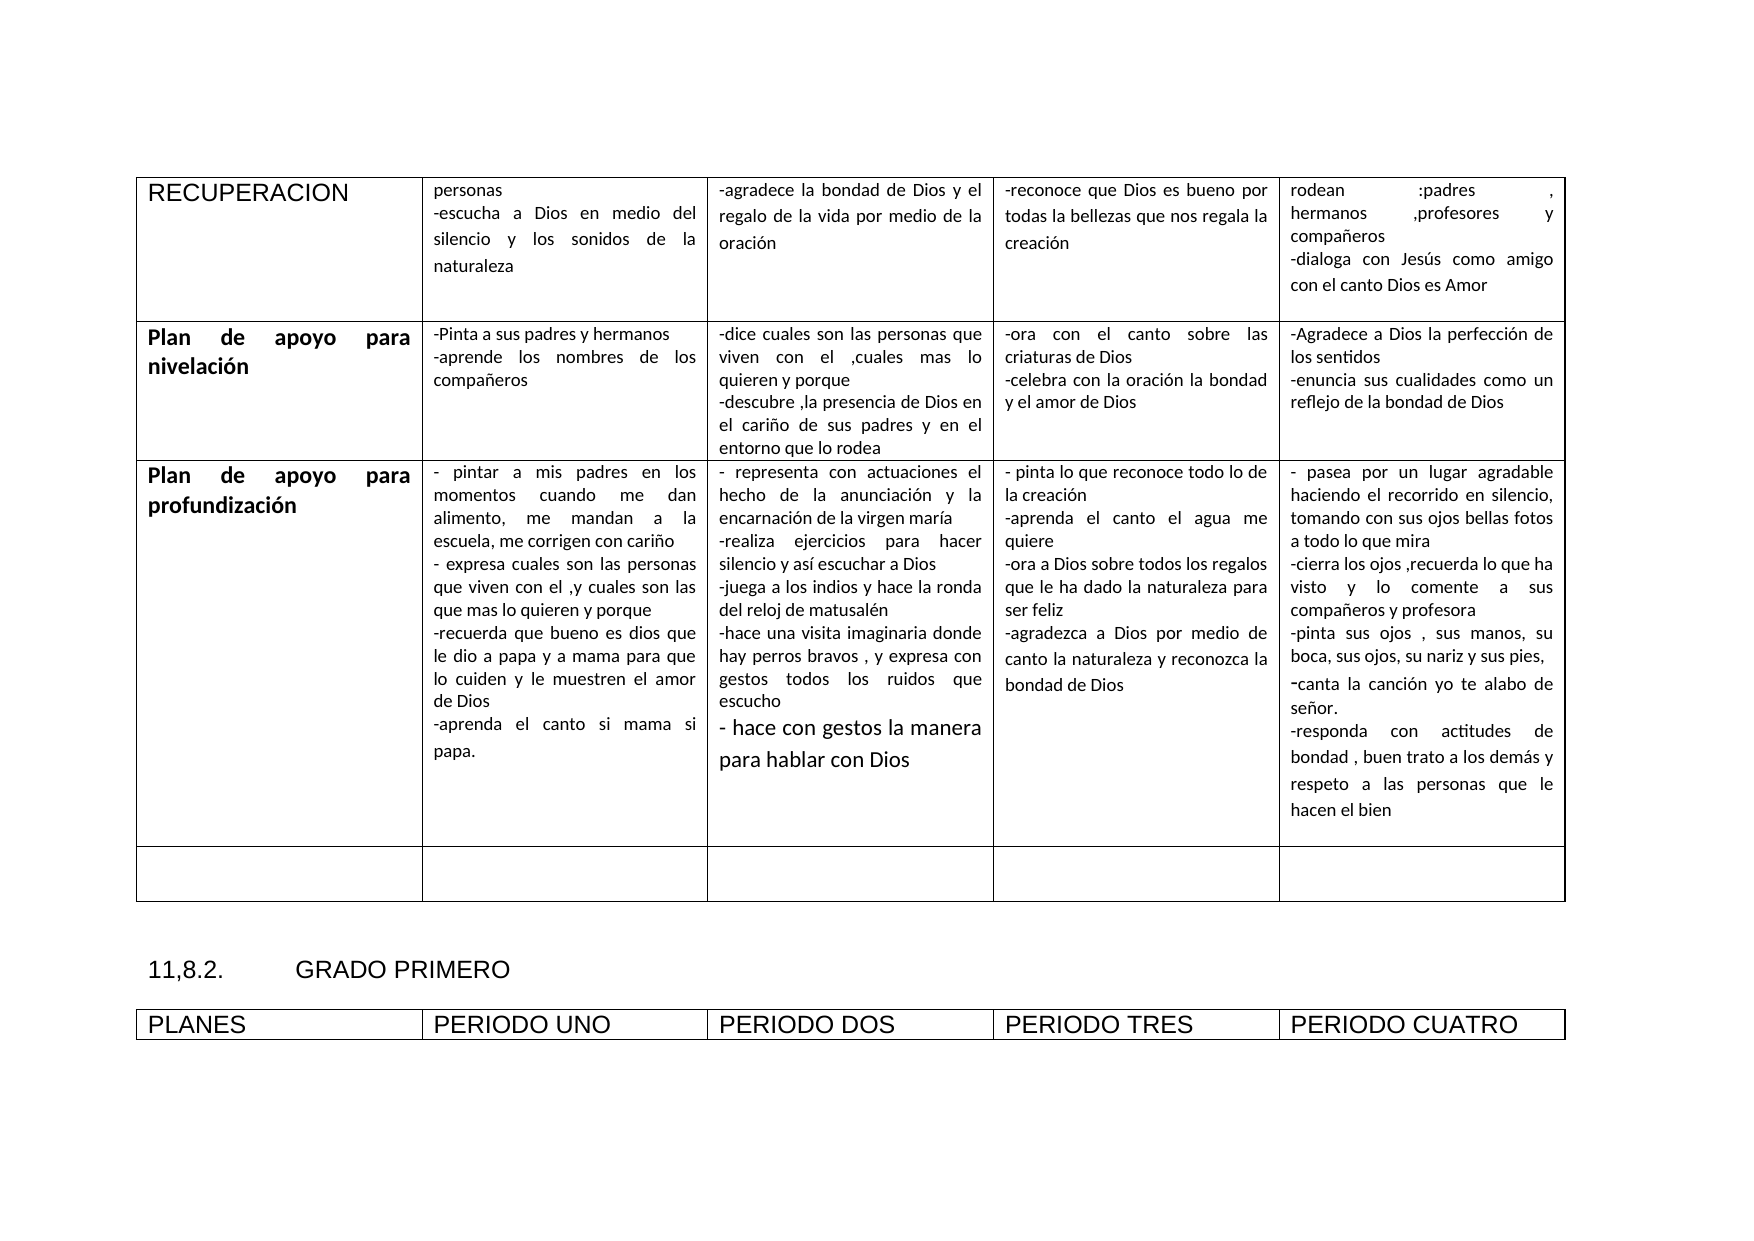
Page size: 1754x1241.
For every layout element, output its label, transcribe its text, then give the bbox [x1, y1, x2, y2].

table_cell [994, 178, 1279, 321]
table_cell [708, 178, 993, 321]
table_header PERIODO UNO [423, 1010, 707, 1039]
table_cell - representa con actuaciones el hecho de la anunciación y la encarnación de la virgen maría -realiza ejercicios para hacer silencio y así escuchar a Dios -juega a los indios y hace la ronda del reloj de matusalén -hace una visita imaginaria donde hay perros bravos , y expresa con gestos todos los ruidos que escucho - hace con gestos la manera para hablar con Dios [708, 461, 993, 846]
table_cell Plan de apoyo para nivelación [137, 322, 422, 459]
table_cell [708, 847, 993, 901]
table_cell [1280, 178, 1564, 321]
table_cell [137, 178, 422, 321]
table_cell -Agradece a Dios la perfección de los sentidos -enuncia sus cualidades como un reflejo de la bondad de Dios [1280, 322, 1564, 459]
table_cell [994, 847, 1279, 901]
table_header PERIODO DOS [708, 1010, 993, 1039]
table_cell -ora con el canto sobre las criaturas de Dios -celebra con la oración la bondad y el amor de Dios [994, 322, 1279, 459]
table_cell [423, 178, 707, 321]
table_cell [423, 847, 707, 901]
table_cell [1280, 847, 1564, 901]
table_header PLANES [137, 1010, 422, 1039]
table_cell - pinta lo que reconoce todo lo de la creación -aprenda el canto el agua me quiere -ora a Dios sobre todos los regalos que le ha dado la naturaleza para ser feliz -agradezca a Dios por medio de canto la naturaleza y reconozca la bondad de Dios [994, 461, 1279, 846]
table_cell - pasea por un lugar agradable haciendo el recorrido en silencio, tomando con sus ojos bellas fotos a todo lo que mira -cierra los ojos ,recuerda lo que ha visto y lo comente a sus compañeros y profesora -pinta sus ojos , sus manos, su boca, sus ojos, su nariz y sus pies, -canta la canción yo te alabo de señor. -responda con actitudes de bondad , buen trato a los demás y respeto a las personas que le hacen el bien [1280, 461, 1564, 846]
table_cell -dice cuales son las personas que viven con el ,cuales mas lo quieren y porque -descubre ,la presencia de Dios en el cariño de sus padres y en el entorno que lo rodea [708, 322, 993, 459]
text 11,8.2. GRADO PRIMERO [148, 955, 1606, 984]
table_cell - pintar a mis padres en los momentos cuando me dan alimento, me mandan a la escuela, me corrigen con cariño - expresa cuales son las personas que viven con el ,y cuales son las que mas lo quieren y porque -recuerda que bueno es dios que le dio a papa y a mama para que lo cuiden y le muestren el amor de Dios -aprenda el canto si mama si papa. [423, 461, 707, 846]
table_cell Plan de apoyo para profundización [137, 461, 422, 846]
table_header PERIODO CUATRO [1280, 1010, 1564, 1039]
table_header PERIODO TRES [994, 1010, 1279, 1039]
table_cell -Pinta a sus padres y hermanos -aprende los nombres de los compañeros [423, 322, 707, 459]
table_cell [137, 847, 422, 901]
